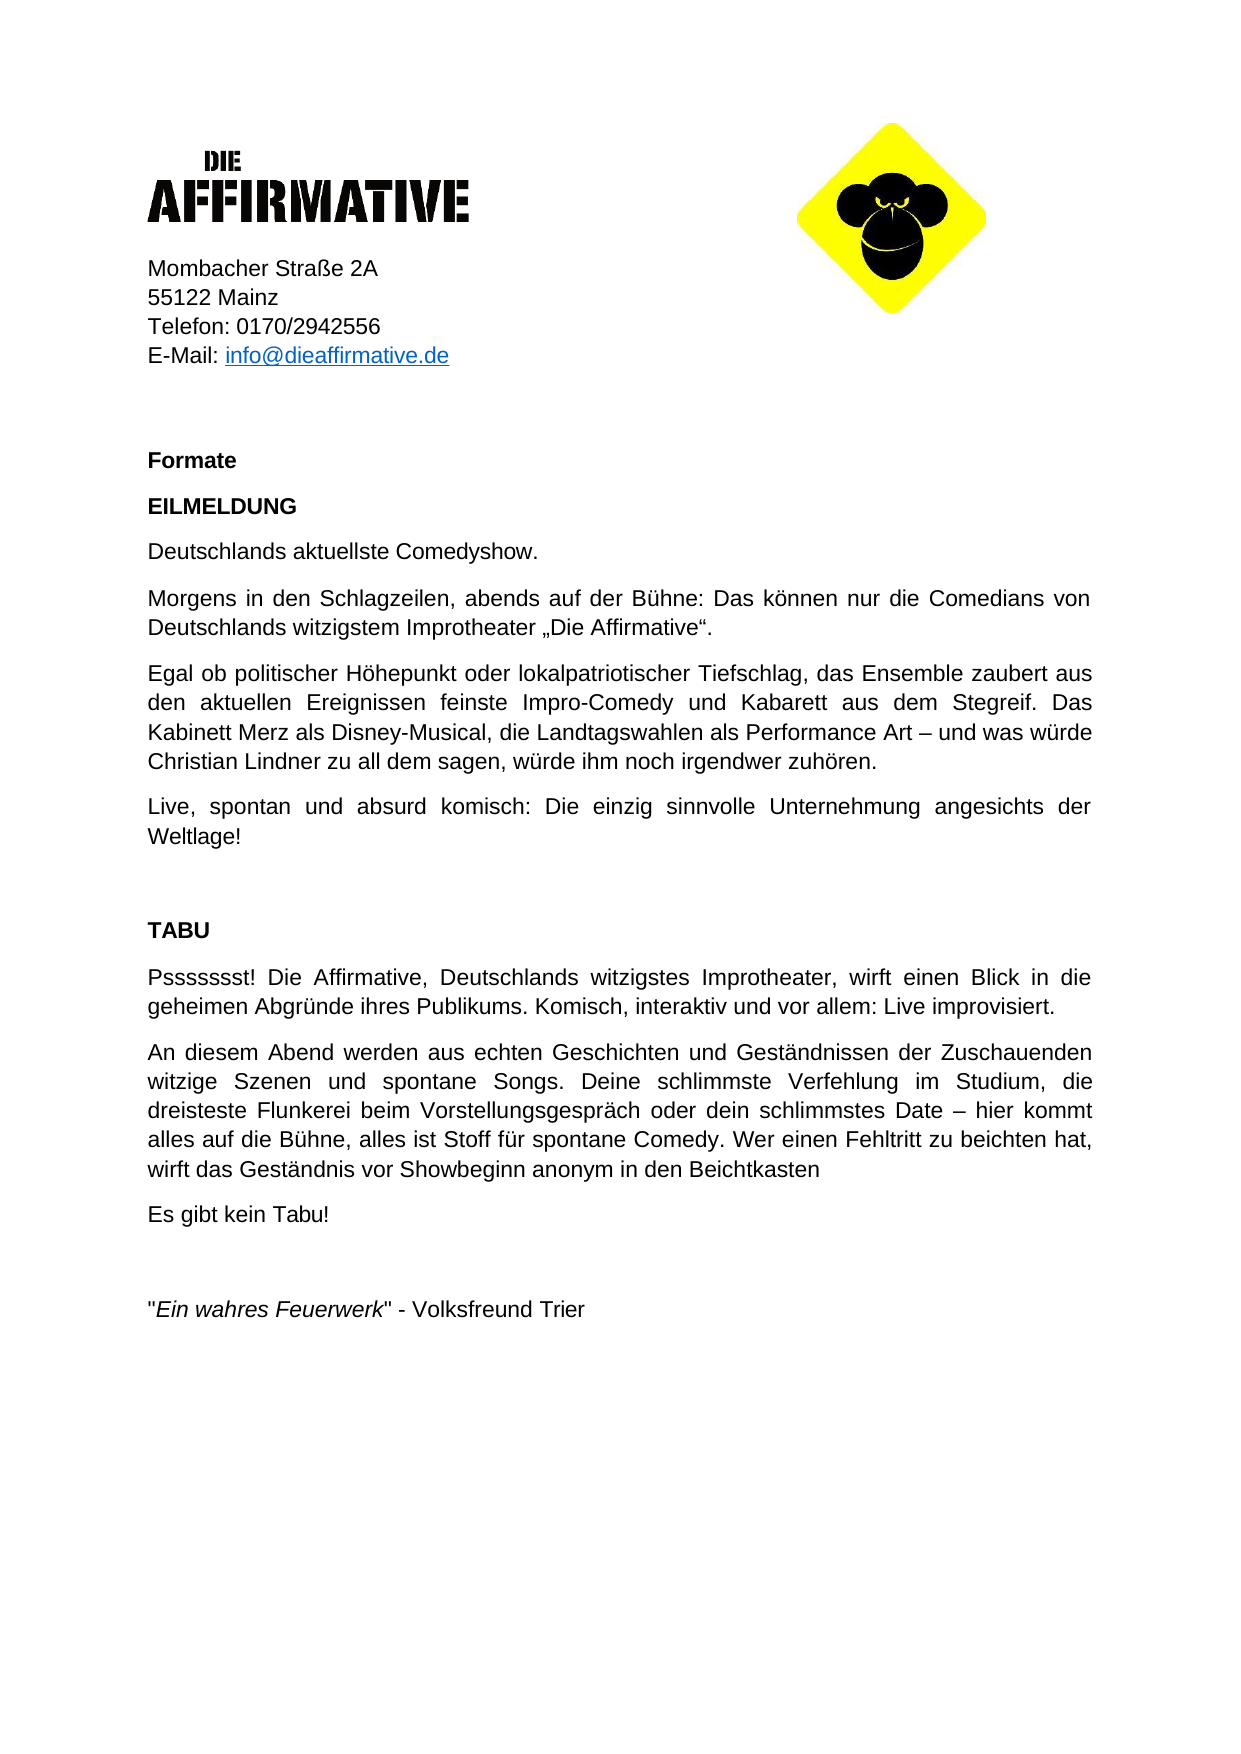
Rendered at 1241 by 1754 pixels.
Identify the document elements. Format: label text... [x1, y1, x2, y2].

text "Ein wahres Feuerwerk" - Volksfreund Trier [147, 1296, 1107, 1322]
text Pssssssst! Die Affirmative, Deutschlands witzigstes Improtheater, wirft einen Blick in die geheimen Abgründe ihres Publikums. Komisch, interaktiv und vor allem: Live improvisiert. [147, 964, 1092, 1019]
text Mombacher Straße 2A 55122 Mainz [147, 255, 383, 310]
text Morgens in den Schlagzeilen, abends auf der Bühne: Das können nur die Comedians von Deutschlands witzigstem Improtheater „Die Affirmative“. [147, 585, 1091, 641]
text Live, spontan und absurd komisch: Die einzig sinnvolle Unternehmung angesichts der Weltlage! [147, 793, 1092, 849]
text Es gibt kein Tabu! [147, 1201, 1107, 1227]
picture [797, 123, 987, 313]
subtitle Formate EILMELDUNG [147, 447, 383, 519]
text Deutschlands aktuellste Comedyshow. [147, 539, 1107, 565]
text E-Mail: info@dieaffirmative.de [147, 342, 1107, 368]
subtitle TABU [147, 917, 1107, 944]
text Egal ob politischer Höhepunkt oder lokalpatriotischer Tiefschlag, das Ensemble zaubert aus den aktuellen Ereignissen feinste Impro-Comedy und Kabarett aus dem Stegreif. Das Kabinett Merz als Disney-Musical, die Landtagswahlen als Performance Art – und was würde Christian Lindner zu all dem sagen, würde ihm noch irgendwer zuhören. [147, 660, 1093, 774]
picture [147, 150, 469, 222]
text An diesem Abend werden aus echten Geschichten und Geständnissen der Zuschauenden witzige Szenen und spontane Songs. Deine schlimmste Verfehlung im Studium, die dreisteste Flunkerei beim Vorstellungsgespräch oder dein schlimmstes Date – hier kommt alles auf die Bühne, alles ist Stoff für spontane Comedy. Wer einen Fehltritt zu beichten hat, wirft das Geständnis vor Showbeginn anonym in den Beichtkasten [147, 1039, 1093, 1182]
text Telefon: 0170/2942556 [147, 313, 1107, 339]
